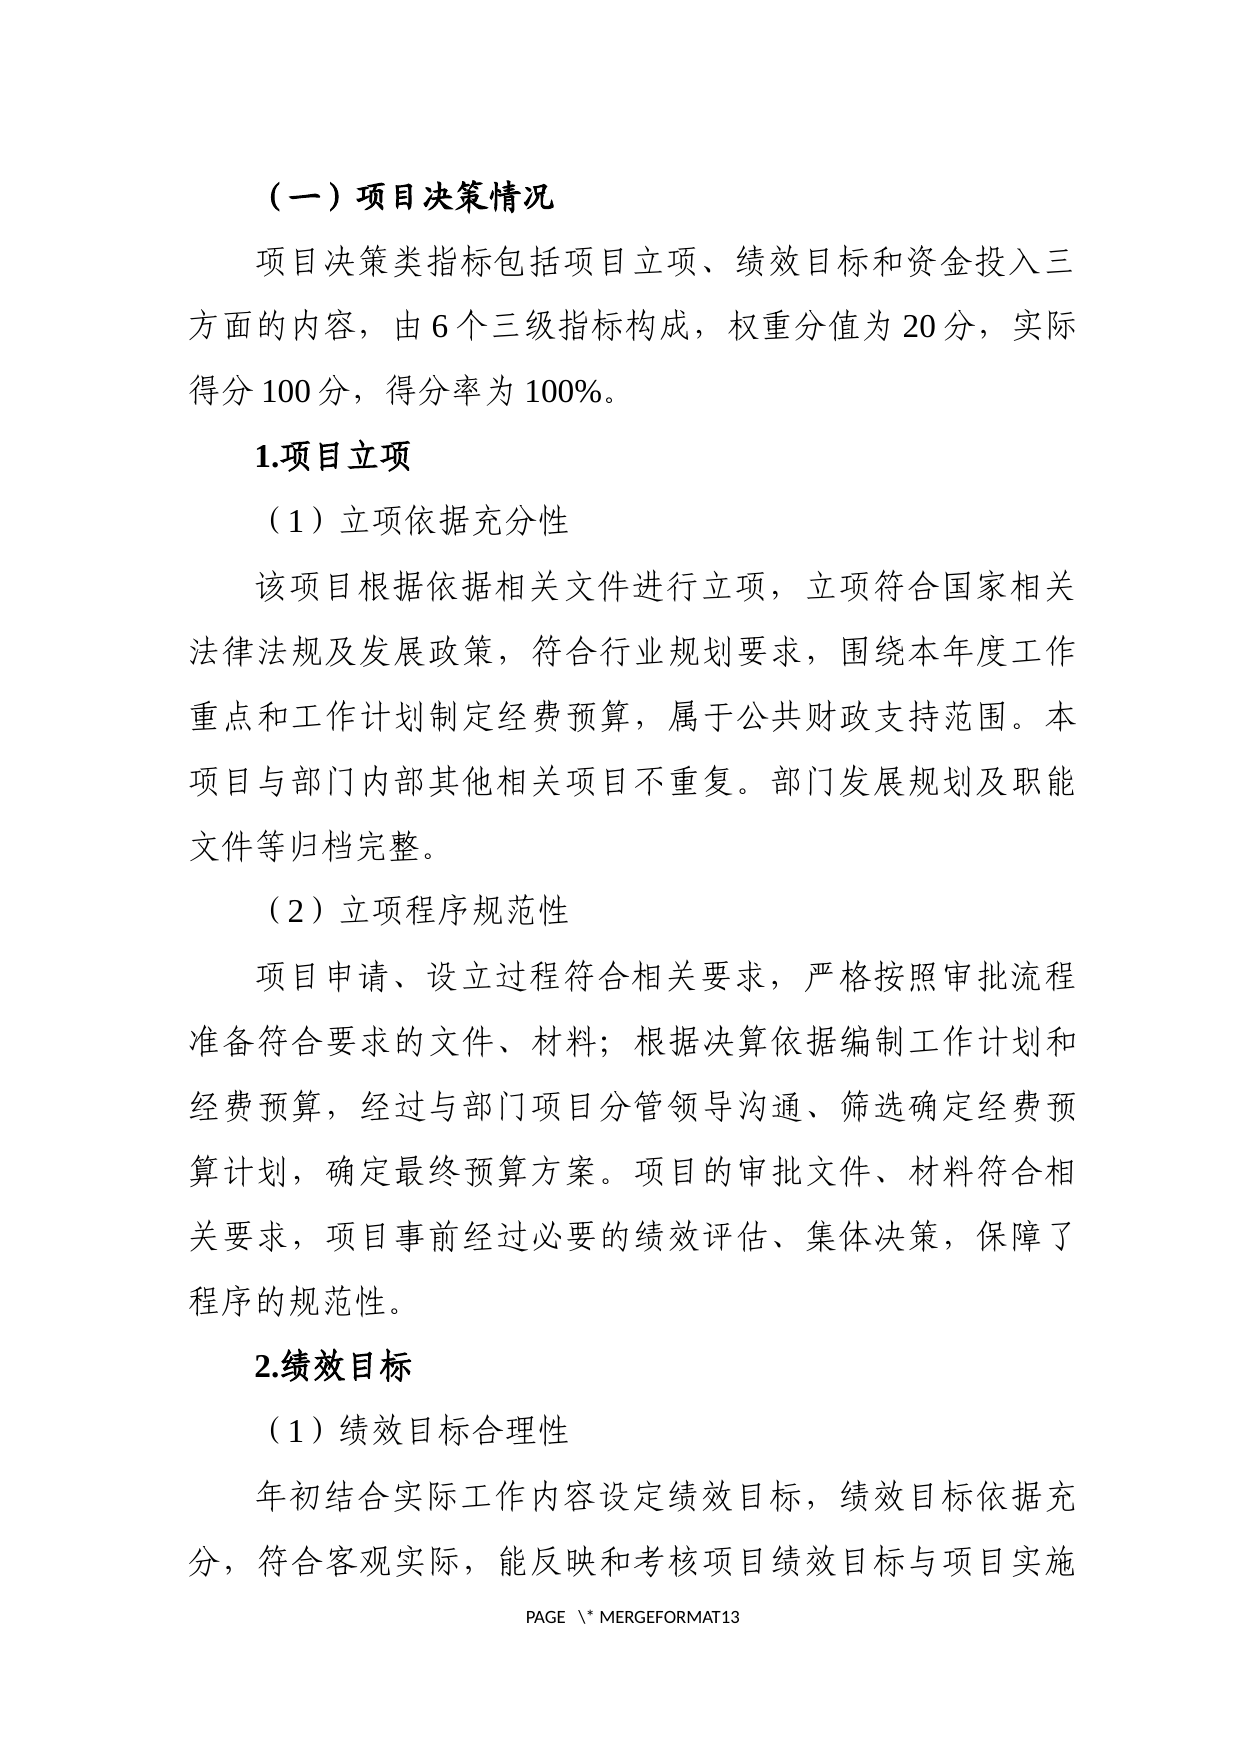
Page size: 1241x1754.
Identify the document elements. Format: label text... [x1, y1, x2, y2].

text 项目申请、设立过程符合相关要求，严格按照审批流程准备符合要求的文件、材料；根据决算依据编制工作计划和经费预算，经过与部门项目分管领导沟通、筛选确定经费预算计划，确定最终预算方案。项目的审批文件、材料符合相关要求，项目事前经过必要的绩效评估、集体决策，保障了程序的规范性。 [187, 942, 1078, 1332]
text 该项目根据依据相关文件进行立项，立项符合国家相关法律法规及发展政策，符合行业规划要求，围绕本年度工作重点和工作计划制定经费预算，属于公共财政支持范围。本项目与部门内部其他相关项目不重复。部门发展规划及职能文件等归档完整。 [187, 552, 1078, 877]
text （1）立项依据充分性 [187, 487, 1078, 552]
text 2.绩效目标 [187, 1332, 1078, 1397]
text 项目决策类指标包括项目立项、绩效目标和资金投入三方面的内容，由6个三级指标构成，权重分值为20分，实际得分100分，得分率为100%。 [187, 227, 1078, 422]
text （1）绩效目标合理性 [187, 1397, 1078, 1462]
text （2）立项程序规范性 [187, 877, 1078, 942]
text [187, 1462, 1078, 1592]
title （一）项目决策情况 [187, 162, 1078, 227]
text 1.项目立项 [187, 422, 1078, 487]
